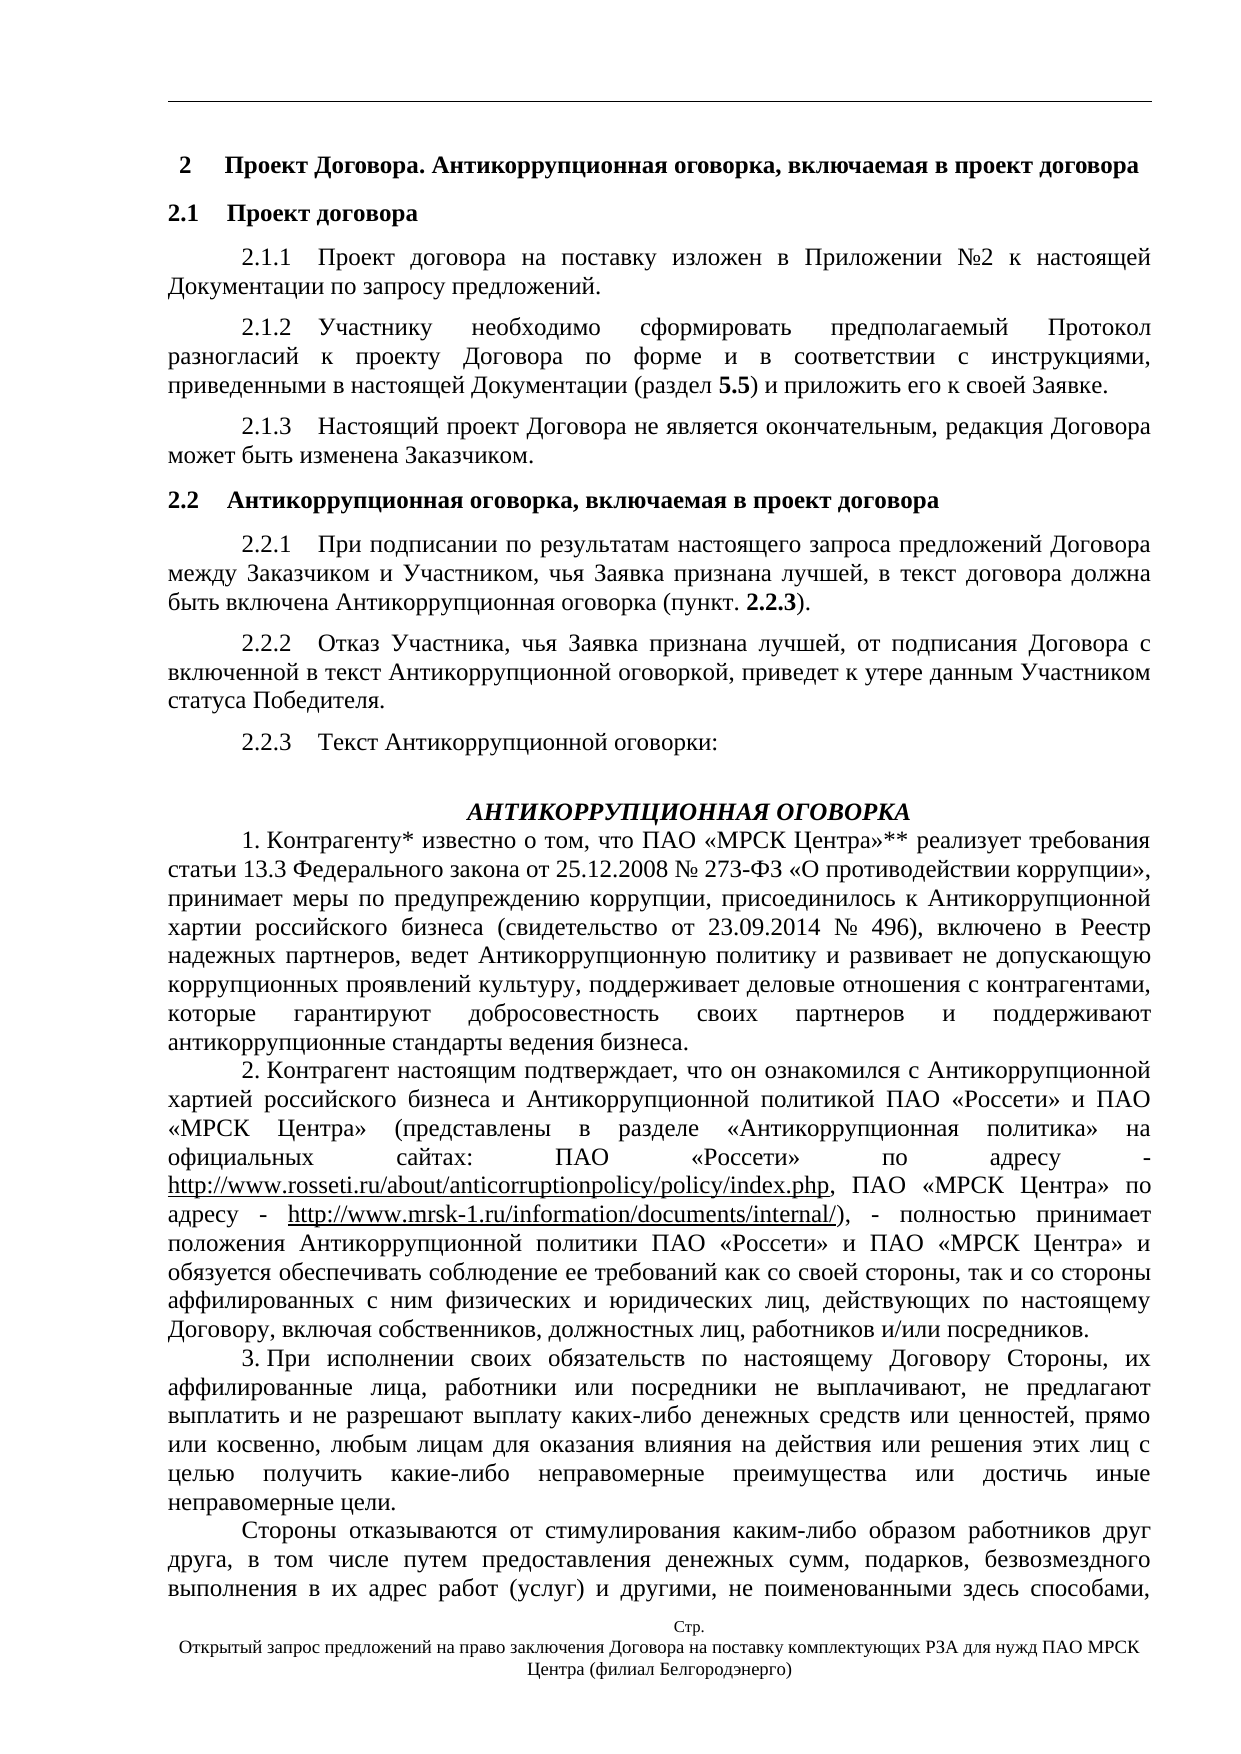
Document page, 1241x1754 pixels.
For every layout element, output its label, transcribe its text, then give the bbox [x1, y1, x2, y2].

subtitle Проект договора на поставку изложен в Приложении №2 к настоящей Документации по запросу предложений. [168, 242, 1152, 300]
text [168, 1516, 1152, 1602]
subtitle Проект договора [168, 198, 1152, 227]
subtitle Настоящий проект Договора не является окончательным, редакция Договора может быть изменена Заказчиком. [168, 411, 1152, 468]
text 1. Контрагенту* известно о том, что ПАО «МРСК Центра»** реализует требования статьи 13.3 Федерального закона от 25.12.2008 № 273-ФЗ «О противодействии коррупции», принимает меры по предупреждению коррупции, присоединилось к Антикоррупционной хартии российского бизнеса (свидетельство от 23.09.2014 № 496), включено в Реестр надежных партнеров, ведет Антикоррупционную политику и развивает не допускающую коррупционных проявлений культуру, поддерживает деловые отношения с контрагентами, которые гарантируют добросовестность своих партнеров и поддерживают антикоррупционные стандарты ведения бизнеса. [168, 826, 1152, 1056]
subtitle Проект Договора. Антикоррупционная оговорка, включаемая в проект договора [166, 150, 1152, 179]
text АНТИКОРРУПЦИОННАЯ ОГОВОРКА [168, 797, 1152, 826]
subtitle Участнику необходимо сформировать предполагаемый Протокол разногласий к проекту Договора по форме и в соответствии с инструкциями, приведенными в настоящей Документации (раздел 5.5) и приложить его к своей Заявке. [168, 312, 1152, 398]
subtitle Отказ Участника, чья Заявка признана лучшей, от подписания Договора с включенной в текст Антикоррупционной оговоркой, приведет к утере данным Участником статуса Победителя. [168, 628, 1152, 714]
text 2. Контрагент настоящим подтверждает, что он ознакомился с Антикоррупционной хартией российского бизнеса и Антикоррупционной политикой ПАО «Россети» и ПАО «МРСК Центра» (представлены в разделе «Антикоррупционная политика» на официальных сайтах: ПАО «Россети» по адресу - http://www.rosseti.ru/about/anticorruptionpolicy/policy/index.php, ПАО «МРСК Центра» по адресу - http://www.mrsk-1.ru/information/documents/internal/), - полностью принимает положения Антикоррупционной политики ПАО «Россети» и ПАО «МРСК Центра» и обязуется обеспечивать соблюдение ее требований как со своей стороны, так и со стороны аффилированных с ним физических и юридических лиц, действующих по настоящему Договору, включая собственников, должностных лиц, работников и/или посредников. [168, 1056, 1152, 1343]
subtitle При подписании по результатам настоящего запроса предложений Договора между Заказчиком и Участником, чья Заявка признана лучшей, в текст договора должна быть включена Антикоррупционная оговорка (пункт. 2.2.3). [168, 529, 1152, 616]
text 3. При исполнении своих обязательств по настоящему Договору Стороны, их аффилированные лица, работники или посредники не выплачивают, не предлагают выплатить и не разрешают выплату каких-либо денежных средств или ценностей, прямо или косвенно, любым лицам для оказания влияния на действия или решения этих лиц с целью получить какие-либо неправомерные преимущества или достичь иные неправомерные цели. [168, 1343, 1152, 1516]
subtitle Текст Антикоррупционной оговорки: [168, 727, 1152, 756]
subtitle Антикоррупционная оговорка, включаемая в проект договора [168, 485, 1152, 514]
